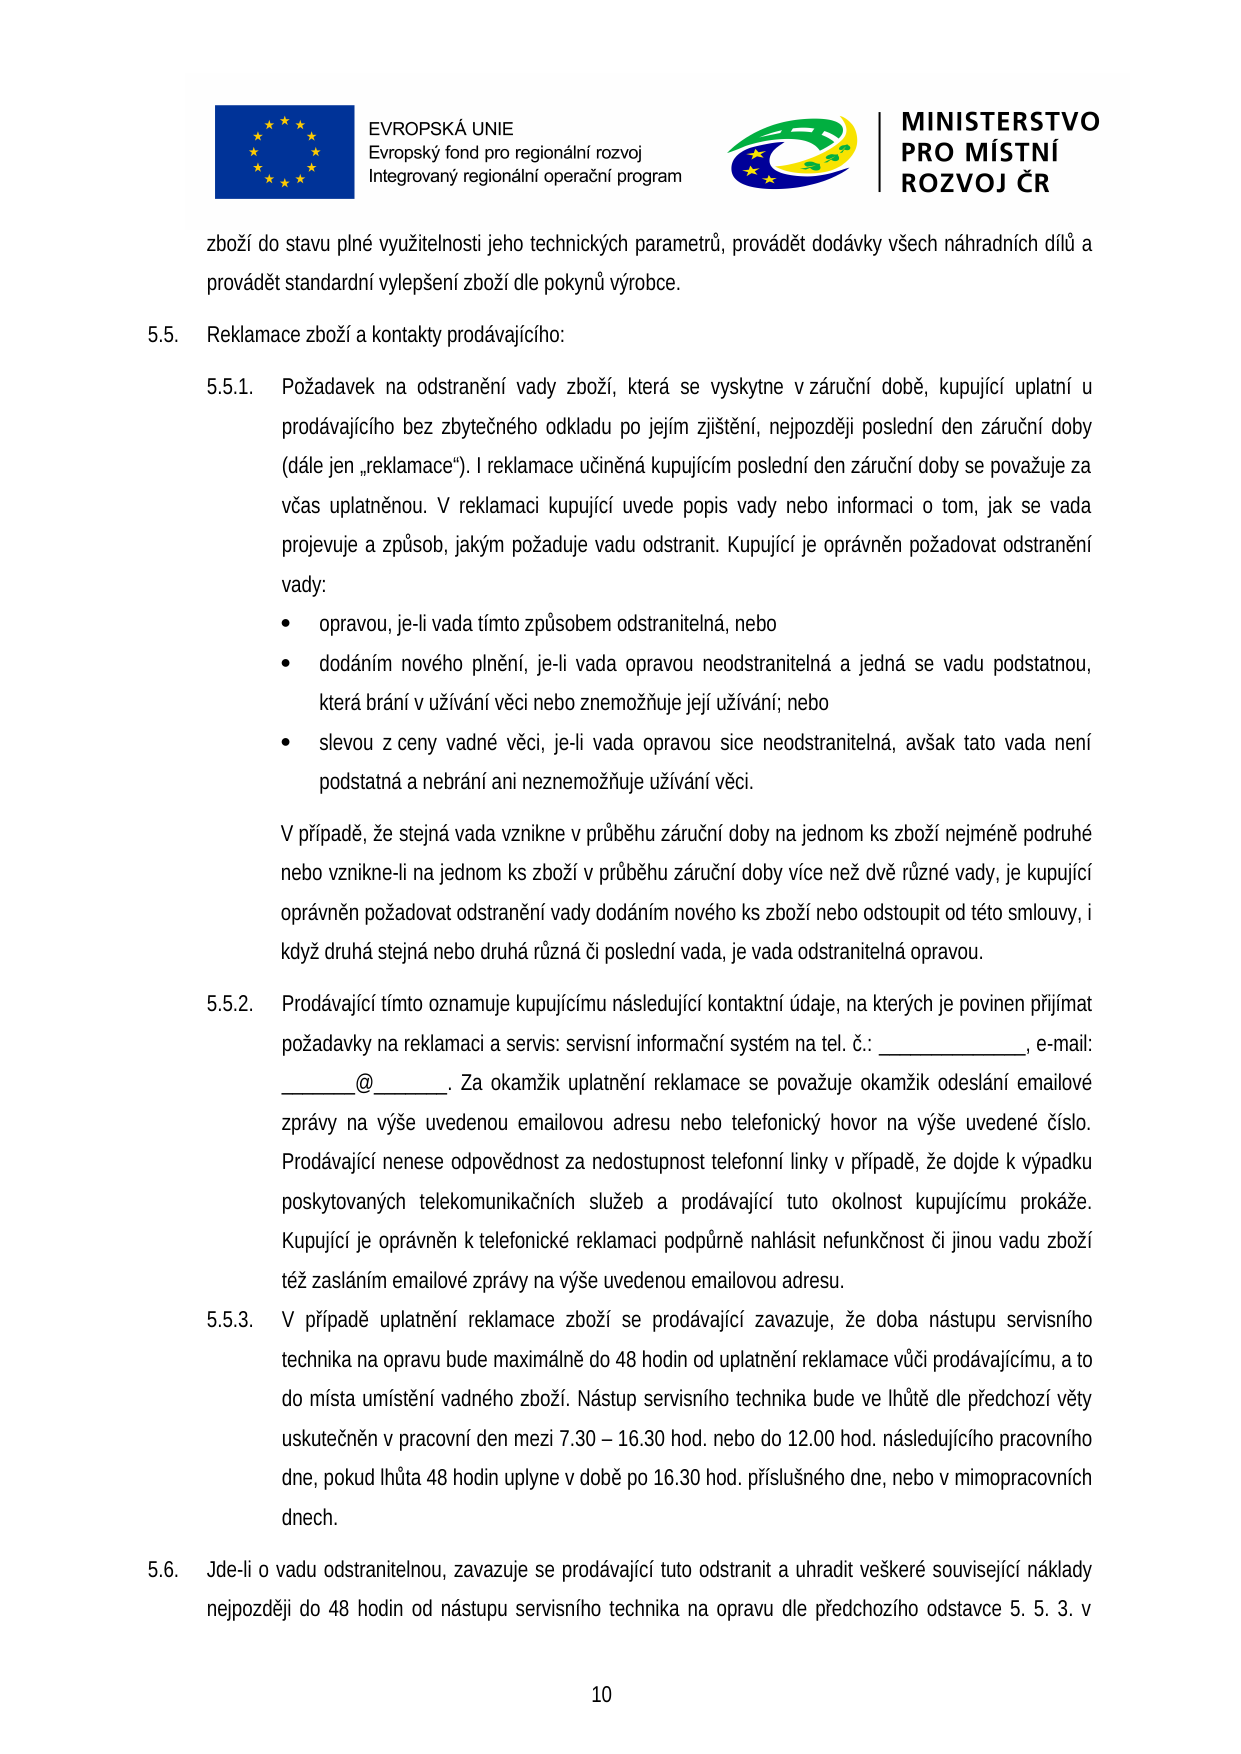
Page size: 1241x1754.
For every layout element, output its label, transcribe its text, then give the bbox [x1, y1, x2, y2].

list opravou, je-li vada tímto způsobem odstranitelná, nebo [282, 610, 1093, 636]
list Požadavek na odstranění vady zboží, která se vyskytne v záruční době, kupující uplatní u prodávajícího bez zbytečného odkladu po jejím zjištění, nejpozději poslední den záruční doby (dále jen „reklamace“). I reklamace učiněná kupujícím poslední den záruční doby se považuje za včas uplatněnou. V reklamaci kupující uvede popis vady nebo informaci o tom, jak se vada projevuje a způsob, jakým požaduje vadu odstranit. Kupující je oprávněn požadovat odstranění vady: [207, 373, 1093, 597]
picture [184, 73, 1130, 230]
list dodáním nového plnění, je-li vada opravou neodstranitelná a jedná se vadu podstatnou, která brání v užívání věci nebo znemožňuje její užívání; nebo [282, 649, 1093, 715]
text V případě, že stejná vada vznikne v průběhu záruční doby na jednom ks zboží nejméně podruhé nebo vznikne-li na jednom ks zboží v průběhu záruční doby více než dvě různé vady, je kupující oprávněn požadovat odstranění vady dodáním nového ks zboží nebo odstoupit od této smlouvy, i když druhá stejná nebo druhá různá či poslední vada, je vada odstranitelná opravou. [243, 820, 1093, 965]
list Prodávající tímto oznamuje kupujícímu následující kontaktní údaje, na kterých je povinen přijímat požadavky na reklamaci a servis: servisní informační systém na tel. č.: ______________, e-mail: _______@_______. Za okamžik uplatnění reklamace se považuje okamžik odeslání emailové zprávy na výše uvedenou emailovou adresu nebo telefonický hovor na výše uvedené číslo. Prodávající nenese odpovědnost za nedostupnost telefonní linky v případě, že dojde k výpadku poskytovaných telekomunikačních služeb a prodávající tuto okolnost kupujícímu prokáže. Kupující je oprávněn k telefonické reklamaci podpůrně nahlásit nefunkčnost či jinou vadu zboží též zasláním emailové zprávy na výše uvedenou emailovou adresu. [207, 990, 1093, 1293]
list slevou z ceny vadné věci, je-li vada opravou sice neodstranitelná, avšak tato vada není podstatná a nebrání ani neznemožňuje užívání věci. [282, 728, 1093, 794]
list V případě uplatnění reklamace zboží se prodávající zavazuje, že doba nástupu servisního technika na opravu bude maximálně do 48 hodin od uplatnění reklamace vůči prodávajícímu, a to do místa umístění vadného zboží. Nástup servisního technika bude ve lhůtě dle předchozí věty uskutečněn v pracovní den mezi 7.30 – 16.30 hod. nebo do 12.00 hod. následujícího pracovního dne, pokud lhůta 48 hodin uplyne v době po 16.30 hod. příslušného dne, nebo v mimopracovních dnech. [207, 1306, 1093, 1530]
list Reklamace zboží a kontakty prodávajícího: [148, 321, 1093, 347]
